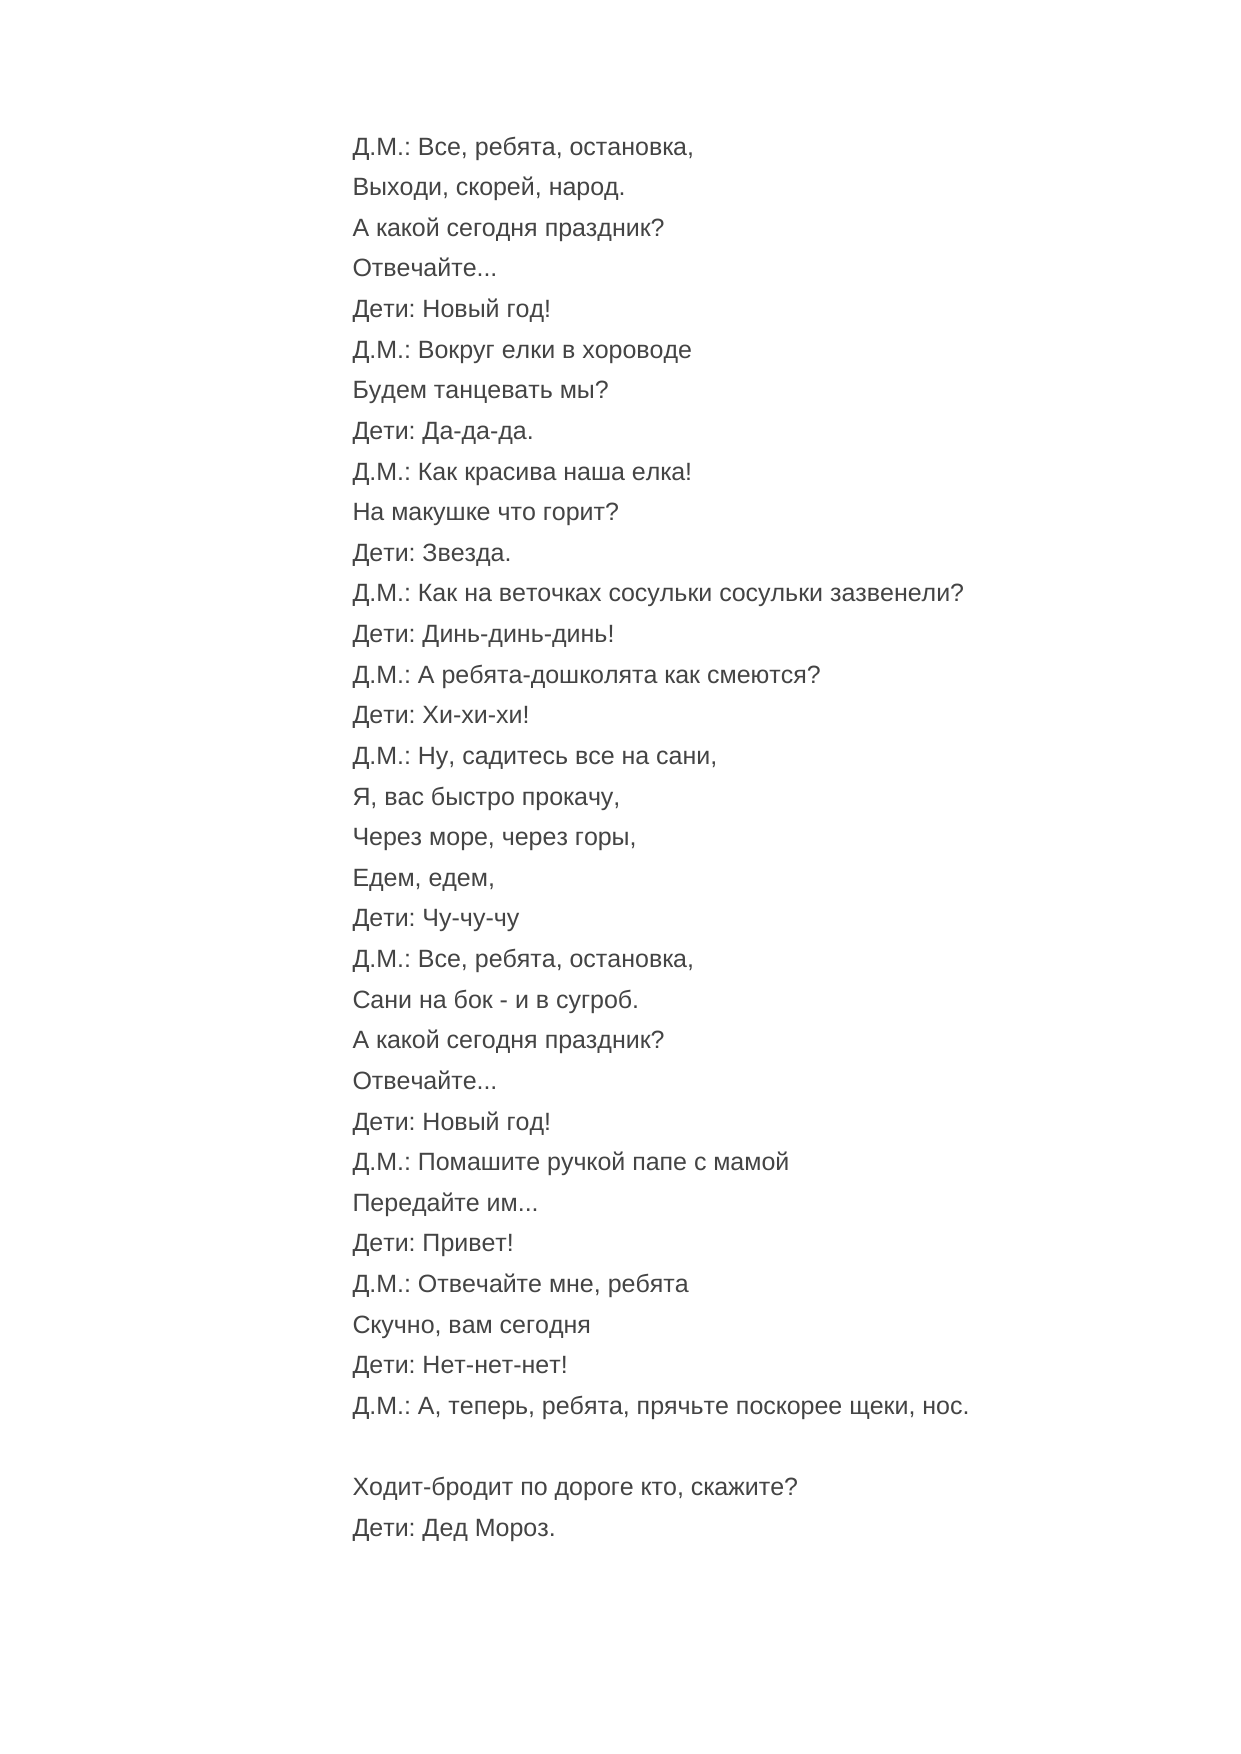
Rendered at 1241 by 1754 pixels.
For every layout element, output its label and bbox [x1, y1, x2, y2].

table_header [351, 118, 978, 1615]
